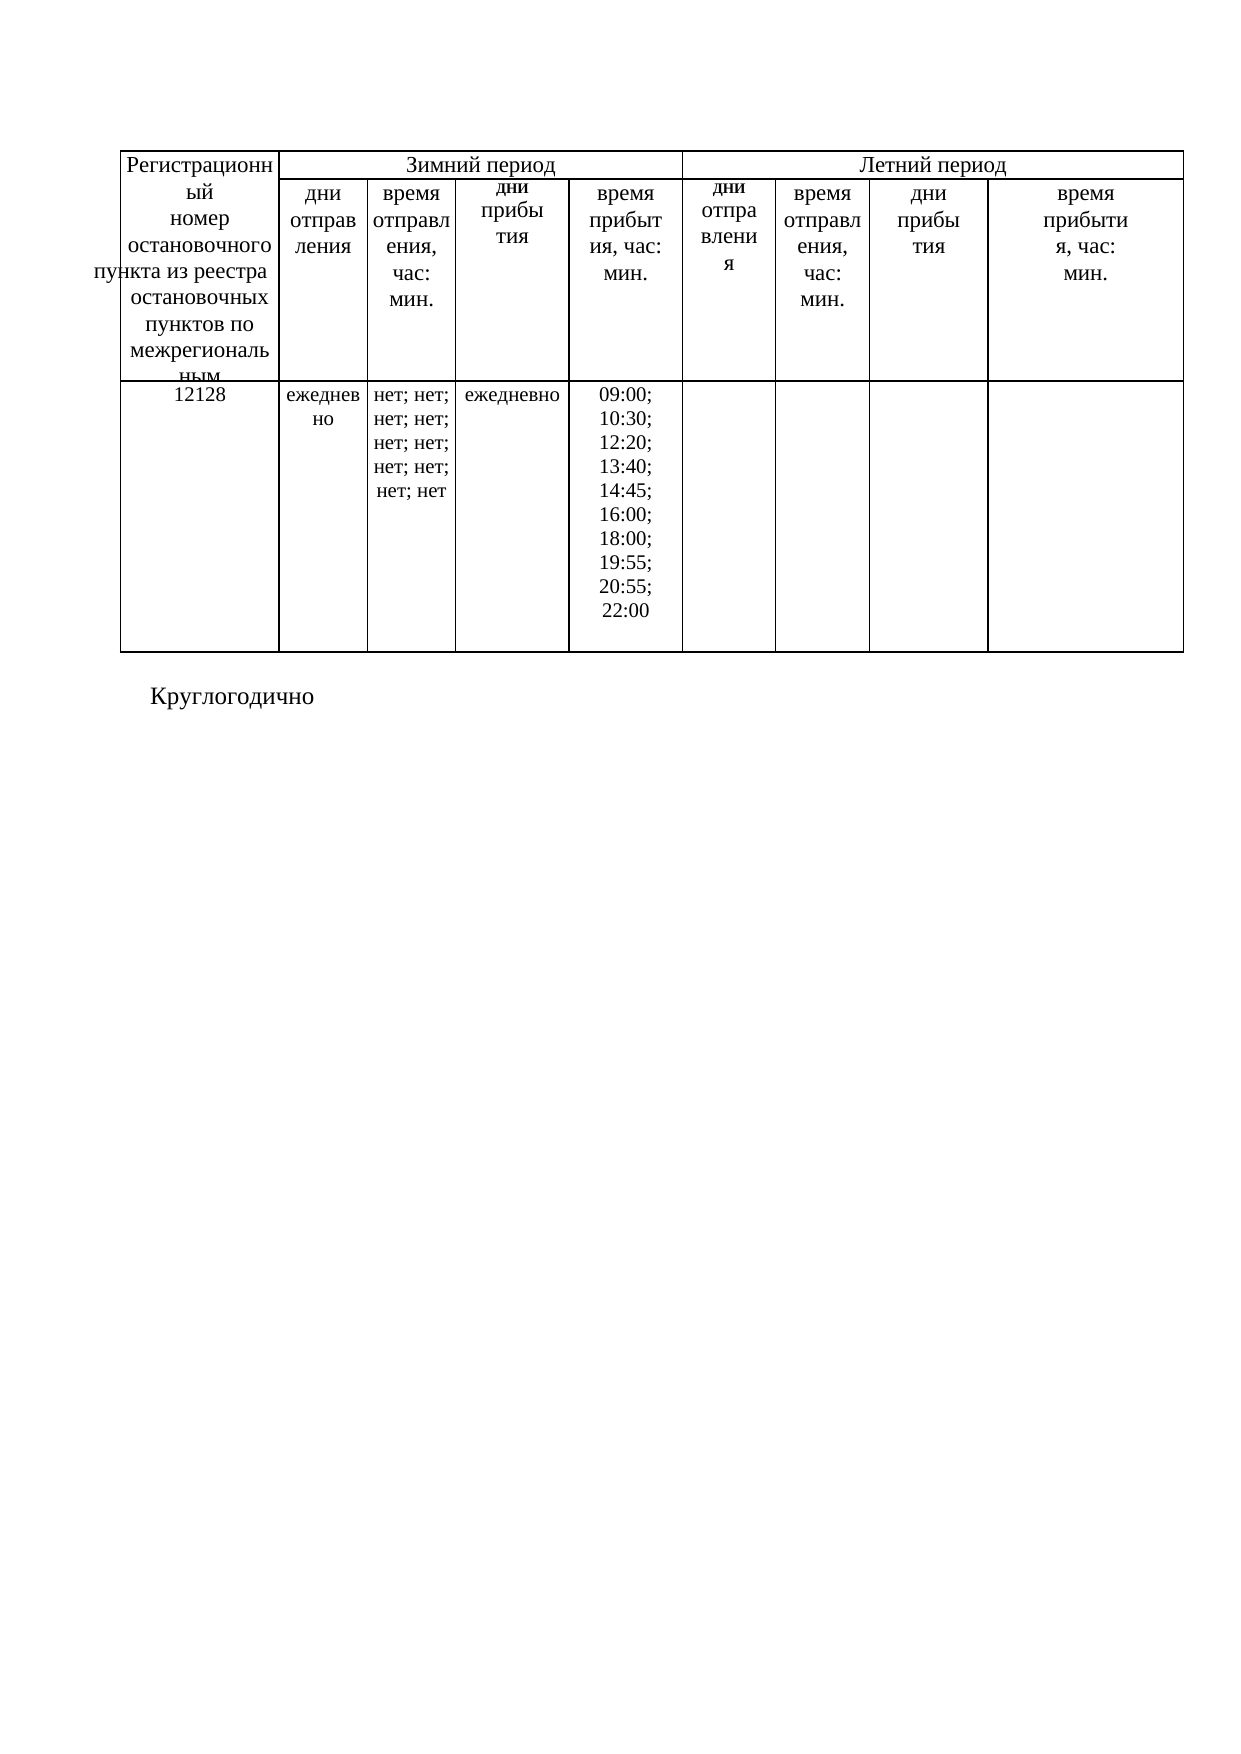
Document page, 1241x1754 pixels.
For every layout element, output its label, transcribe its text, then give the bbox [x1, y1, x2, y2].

table_cell время прибыт ия, час: мин. [570, 180, 682, 380]
table_cell ДНИ отпра влени я [683, 180, 775, 380]
table_cell нет; нет; нет; нет; нет; нет; нет; нет; нет; нет [368, 382, 455, 651]
table_cell дни отправ ления [280, 180, 367, 380]
table_cell время прибыти я, час: мин. [989, 180, 1183, 380]
text Круглогодично [150, 681, 1090, 710]
table_cell ежедневно [456, 382, 568, 651]
table_cell 12128 [121, 382, 278, 651]
table_header Летний период [683, 152, 1183, 178]
table_cell ДНИ прибы тия [456, 180, 568, 380]
table_cell [870, 382, 987, 651]
table_cell [683, 382, 775, 651]
table_cell 09:00; 10:30; 12:20; 13:40; 14:45; 16:00; 18:00; 19:55; 20:55; 22:00 [570, 382, 682, 651]
table_cell дни прибы тия [870, 180, 987, 380]
table_cell ежедневно [280, 382, 367, 651]
table_cell [989, 382, 1183, 651]
table_header Зимний период [280, 152, 682, 178]
table_cell время отправл ения, час: мин. [776, 180, 869, 380]
table_cell [776, 382, 869, 651]
table_cell время отправл ения, час: мин. [368, 180, 455, 380]
table_header Регистрационный номер остановочного пункта из реестра остановочных пунктов по межрегиональным маршрутам регулярных перевозок [121, 152, 278, 380]
